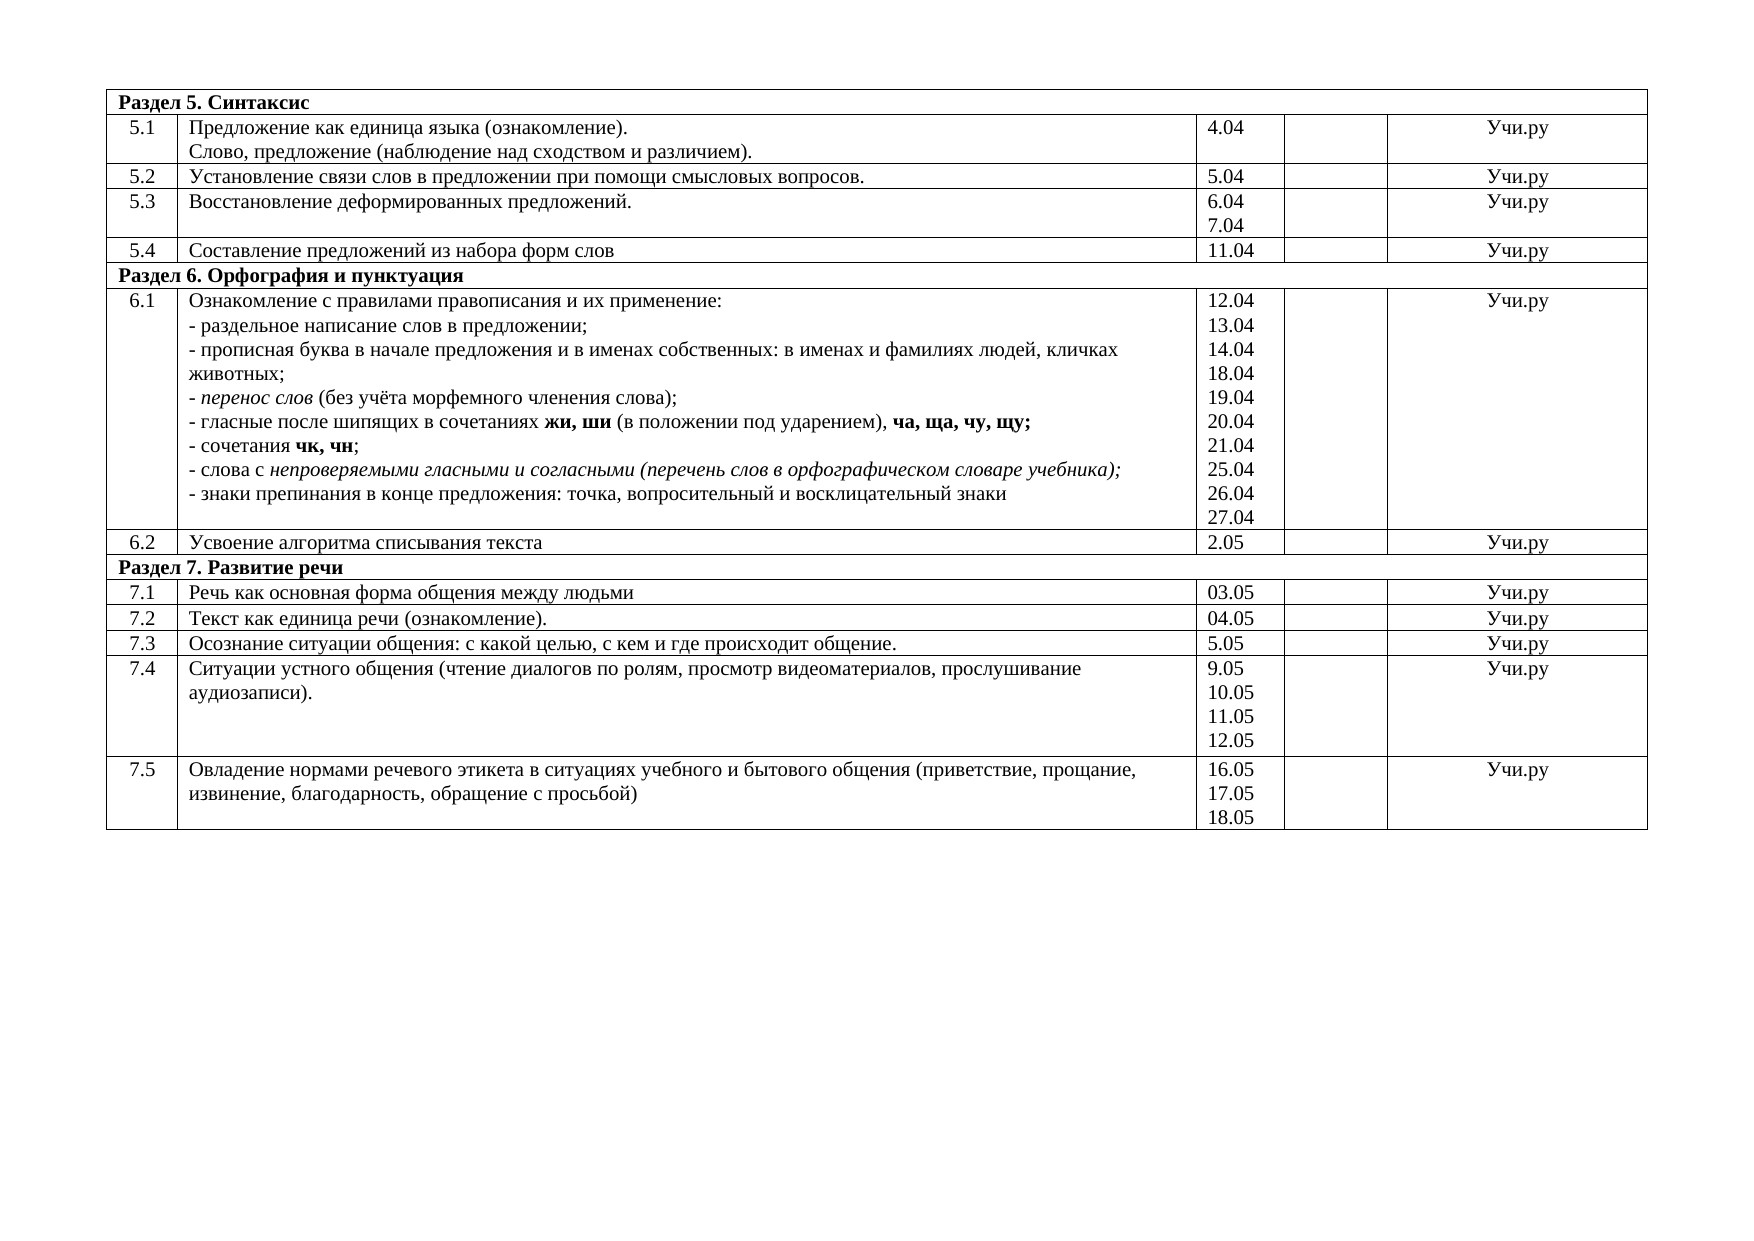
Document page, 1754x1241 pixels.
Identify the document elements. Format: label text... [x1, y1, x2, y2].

table_cell [1285, 631, 1387, 654]
table_cell Учи.ру [1388, 238, 1647, 262]
table_cell Учи.ру [1388, 656, 1647, 756]
table_cell 5.2 [107, 164, 177, 188]
table_cell 12.04 13.04 14.04 18.04 19.04 20.04 21.04 25.04 26.04 27.04 [1197, 289, 1284, 529]
table_cell 7.5 [107, 757, 177, 829]
table_cell Учи.ру [1388, 164, 1647, 188]
table_cell Овладение нормами речевого этикета в ситуациях учебного и бытового общения (приветствие, прощание, извинение, благодарность, обращение с просьбой) [178, 757, 1196, 829]
table_cell Учи.ру [1388, 631, 1647, 654]
table_cell 4.04 [1197, 115, 1284, 163]
table_cell 7.1 [107, 580, 177, 604]
table_cell 9.05 10.05 11.05 12.05 [1197, 656, 1284, 756]
table_cell 5.04 [1197, 164, 1284, 188]
table_cell 7.2 [107, 605, 177, 629]
table_cell 6.1 [107, 289, 177, 529]
table_cell 7.3 [107, 631, 177, 654]
table_cell [1285, 605, 1387, 629]
table_cell Учи.ру [1388, 530, 1647, 554]
table_cell [1285, 289, 1387, 529]
table_cell Учи.ру [1388, 189, 1647, 237]
table_cell 6.04 7.04 [1197, 189, 1284, 237]
table_cell [1285, 530, 1387, 554]
table_cell Предложение как единица языка (ознакомление). Слово, предложение (наблюдение над сходством и различием). [178, 115, 1196, 163]
table_cell 5.3 [107, 189, 177, 237]
table_cell 7.4 [107, 656, 177, 756]
table_cell Учи.ру [1388, 289, 1647, 529]
table_cell [1285, 164, 1387, 188]
table_cell [1285, 189, 1387, 237]
table_cell 11.04 [1197, 238, 1284, 262]
table_cell Речь как основная форма общения между людьми [178, 580, 1196, 604]
table_cell 5.05 [1197, 631, 1284, 654]
table_cell 16.05 17.05 18.05 [1197, 757, 1284, 829]
table_cell Усвоение алгоритма списывания текста [178, 530, 1196, 554]
table_cell Текст как единица речи (ознакомление). [178, 605, 1196, 629]
table_cell Раздел 6. Орфография и пунктуация [107, 263, 1647, 287]
table_cell 6.2 [107, 530, 177, 554]
table_cell [1285, 580, 1387, 604]
table_cell Учи.ру [1388, 757, 1647, 829]
table_cell Учи.ру [1388, 580, 1647, 604]
table_cell 03.05 [1197, 580, 1284, 604]
table_cell 5.4 [107, 238, 177, 262]
table_cell Осознание ситуации общения: с какой целью, с кем и где происходит общение. [178, 631, 1196, 654]
table_cell Ситуации устного общения (чтение диалогов по ролям, просмотр видеоматериалов, прослушивание аудиозаписи). [178, 656, 1196, 756]
table_cell Раздел 7. Развитие речи [107, 555, 1647, 579]
table_cell Учи.ру [1388, 605, 1647, 629]
table_cell Восстановление деформированных предложений. [178, 189, 1196, 237]
table_cell Учи.ру [1388, 115, 1647, 163]
table_cell 04.05 [1197, 605, 1284, 629]
table_cell Ознакомление с правилами правописания и их применение: - раздельное написание слов в предложении; - прописная буква в начале предложения и в именах собственных: в именах и фамилиях людей, кличках животных; - перенос слов (без учёта морфемного членения слова); - гласные после шипящих в сочетаниях жи, ши (в положении под ударением), ча, ща, чу, щу; - сочетания чк, чн; - слова с непроверяемыми гласными и согласными (перечень слов в орфографическом словаре учебника); - знаки препинания в конце предложения: точка, вопросительный и восклицательный знаки [178, 289, 1196, 529]
table_cell [1285, 115, 1387, 163]
table_cell 5.1 [107, 115, 177, 163]
table_cell [1285, 757, 1387, 829]
table_cell Составление предложений из набора форм слов [178, 238, 1196, 262]
table_cell 2.05 [1197, 530, 1284, 554]
table_cell [1285, 656, 1387, 756]
table_cell [1285, 238, 1387, 262]
table_cell Установление связи слов в предложении при помощи смысловых вопросов. [178, 164, 1196, 188]
table_cell Раздел 5. Синтаксис [107, 90, 1647, 114]
